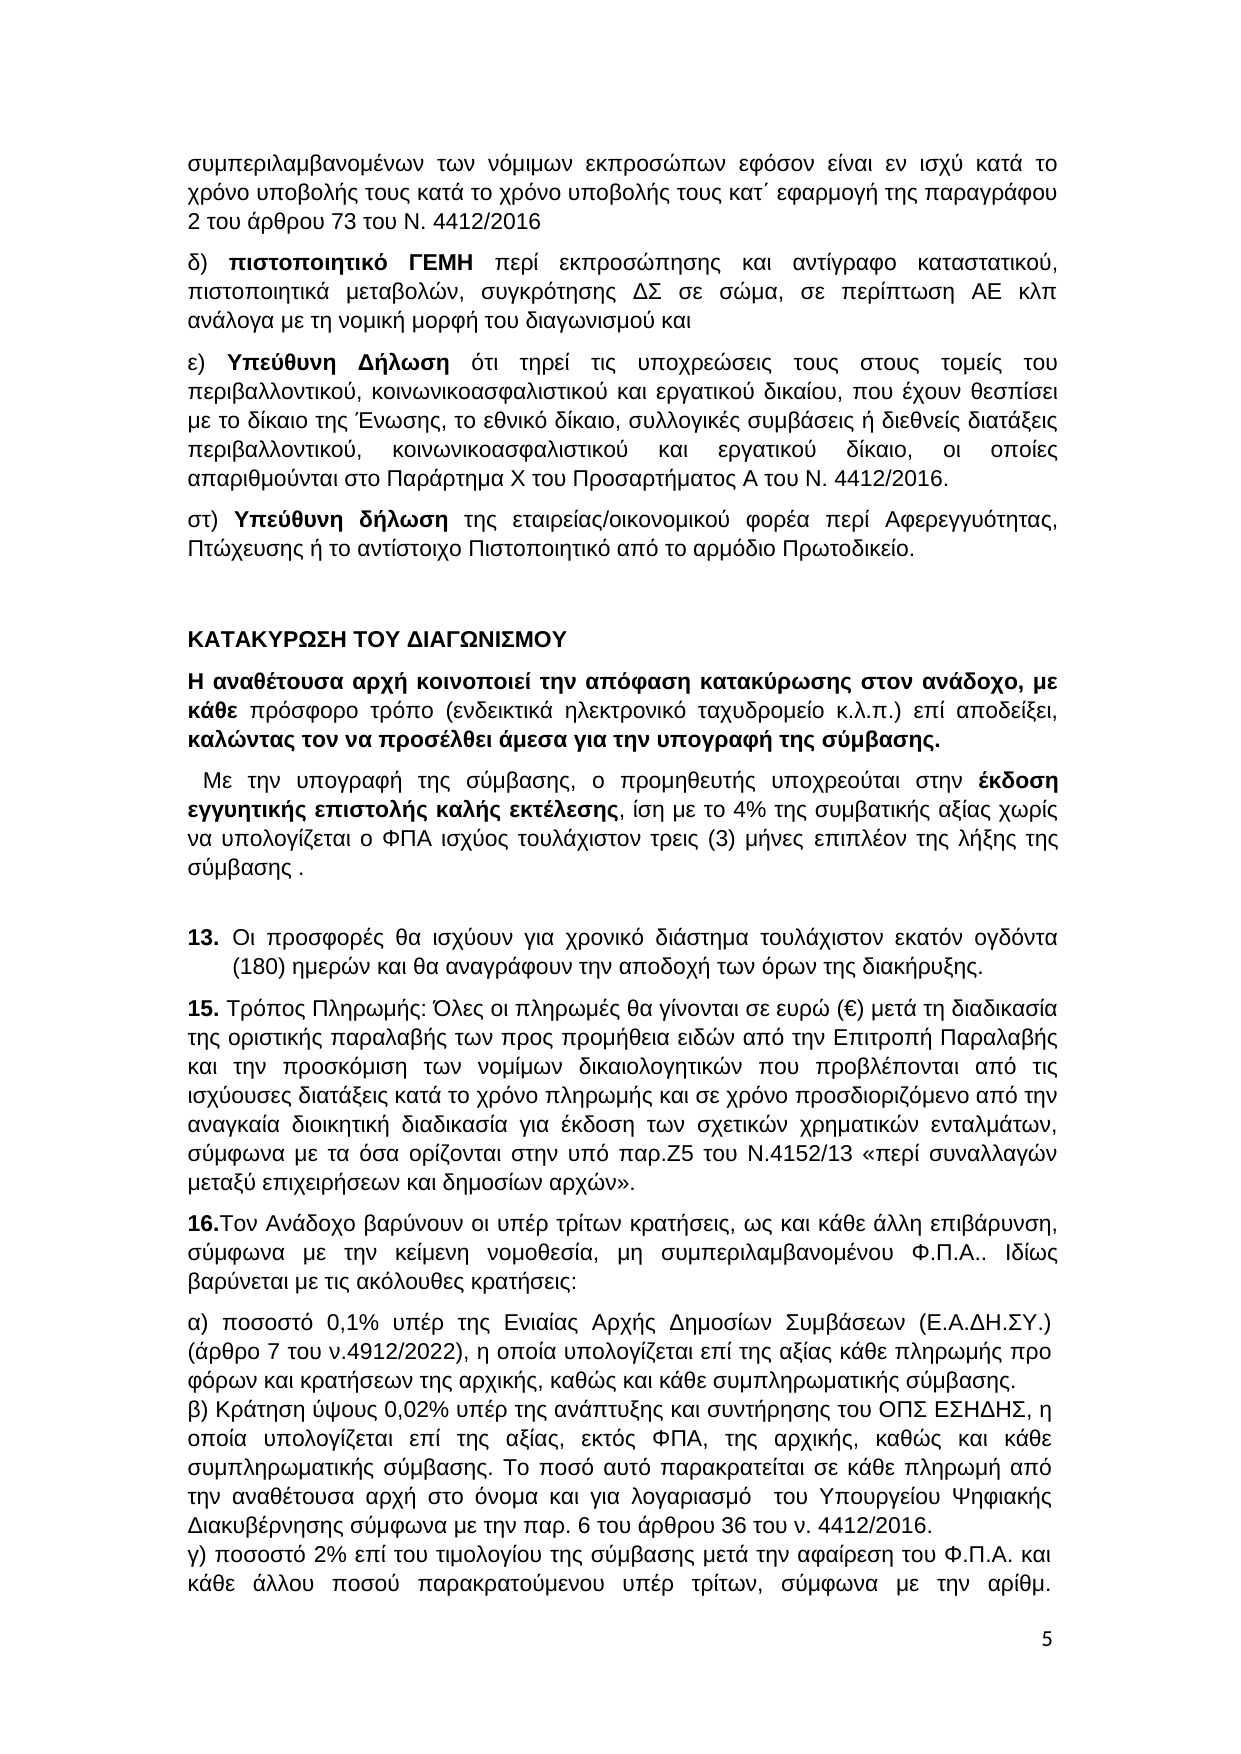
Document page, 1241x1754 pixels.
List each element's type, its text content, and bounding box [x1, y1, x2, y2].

text 15. Τρόπος Πληρωμής: Όλες οι πληρωμές θα γίνονται σε ευρώ (€) μετά τη διαδικασία της οριστικής παραλαβής των προς προμήθεια ειδών από την Επιτροπή Παραλαβής και την προσκόμιση των νομίμων δικαιολογητικών που προβλέπονται από τις ισχύουσες διατάξεις κατά το χρόνο πληρωμής και σε χρόνο προσδιοριζόμενο από την αναγκαία διοικητική διαδικασία για έκδοση των σχετικών χρηματικών ενταλμάτων, σύμφωνα με τα όσα ορίζονται στην υπό παρ.Ζ5 του Ν.4152/13 «περί συναλλαγών μεταξύ επιχειρήσεων και δημοσίων αρχών». [187, 995, 1059, 1195]
text α) ποσοστό 0,1% υπέρ της Ενιαίας Αρχής Δημοσίων Συμβάσεων (Ε.Α.ΔΗ.ΣΥ.) (άρθρο 7 του ν.4912/2022), η οποία υπολογίζεται επί της αξίας κάθε πληρωμής προ φόρων και κρατήσεων της αρχικής, καθώς και κάθε συμπληρωματικής σύμβασης. [187, 1309, 1053, 1394]
text 16.Τον Ανάδοχο βαρύνουν οι υπέρ τρίτων κρατήσεις, ως και κάθε άλλη επιβάρυνση, σύμφωνα με την κείμενη νομοθεσία, μη συμπεριλαμβανομένου Φ.Π.Α.. Ιδίως βαρύνεται με τις ακόλουθες κρατήσεις: [187, 1210, 1059, 1294]
text Η αναθέτουσα αρχή κοινοποιεί την απόφαση κατακύρωσης στον ανάδοχο, με κάθε πρόσφορο τρόπο (ενδεικτικά ηλεκτρονικό ταχυδρομείο κ.λ.π.) επί αποδείξει, καλώντας τον να προσέλθει άμεσα για την υπογραφή της σύμβασης. [187, 668, 1059, 752]
text ε) Υπεύθυνη Δήλωση ότι τηρεί τις υποχρεώσεις τους στους τομείς του περιβαλλοντικού, κοινωνικοασφαλιστικού και εργατικού δικαίου, που έχουν θεσπίσει με το δίκαιο της Ένωσης, το εθνικό δίκαιο, συλλογικές συμβάσεις ή διεθνείς διατάξεις περιβαλλοντικού, κοινωνικοασφαλιστικού και εργατικού δίκαιο, οι οποίες απαριθμούνται στο Παράρτημα Χ του Προσαρτήματος Α του Ν. 4412/2016. [187, 349, 1059, 491]
text δ) πιστοποιητικό ΓΕΜΗ περί εκπροσώπησης και αντίγραφο καταστατικού, πιστοποιητικά μεταβολών, συγκρότησης ΔΣ σε σώμα, σε περίπτωση ΑΕ κλπ ανάλογα με τη νομική μορφή του διαγωνισμού και [187, 249, 1059, 334]
list Οι προσφορές θα ισχύουν για χρονικό διάστημα τουλάχιστον εκατόν ογδόντα (180) ημερών και θα αναγράφουν την αποδοχή των όρων της διακήρυξης. [187, 924, 1059, 980]
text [187, 1541, 1053, 1596]
text ΚΑΤΑΚΥΡΩΣΗ ΤΟΥ ΔΙΑΓΩΝΙΣΜΟΥ [187, 626, 1059, 653]
text στ) Υπεύθυνη δήλωση της εταιρείας/οικονομικού φορέα περί Αφερεγγυότητας, Πτώχευσης ή το αντίστοιχο Πιστοποιητικό από το αρμόδιο Πρωτοδικείο. [187, 506, 1059, 561]
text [187, 150, 1059, 234]
text β) Κράτηση ύψους 0,02% υπέρ της ανάπτυξης και συντήρησης του ΟΠΣ ΕΣΗΔΗΣ, η οποία υπολογίζεται επί της αξίας, εκτός ΦΠΑ, της αρχικής, καθώς και κάθε συμπληρωματικής σύμβασης. Το ποσό αυτό παρακρατείται σε κάθε πληρωμή από την αναθέτουσα αρχή στο όνομα και για λογαριασμό του Υπουργείου Ψηφιακής Διακυβέρνησης σύμφωνα με την παρ. 6 του άρθρου 36 του ν. 4412/2016. [187, 1396, 1053, 1538]
text Με την υπογραφή της σύμβασης, ο προμηθευτής υποχρεούται στην έκδοση εγγυητικής επιστολής καλής εκτέλεσης, ίση με το 4% της συμβατικής αξίας χωρίς να υπολογίζεται ο ΦΠΑ ισχύος τουλάχιστον τρεις (3) μήνες επιπλέον της λήξης της σύμβασης . [187, 767, 1059, 880]
